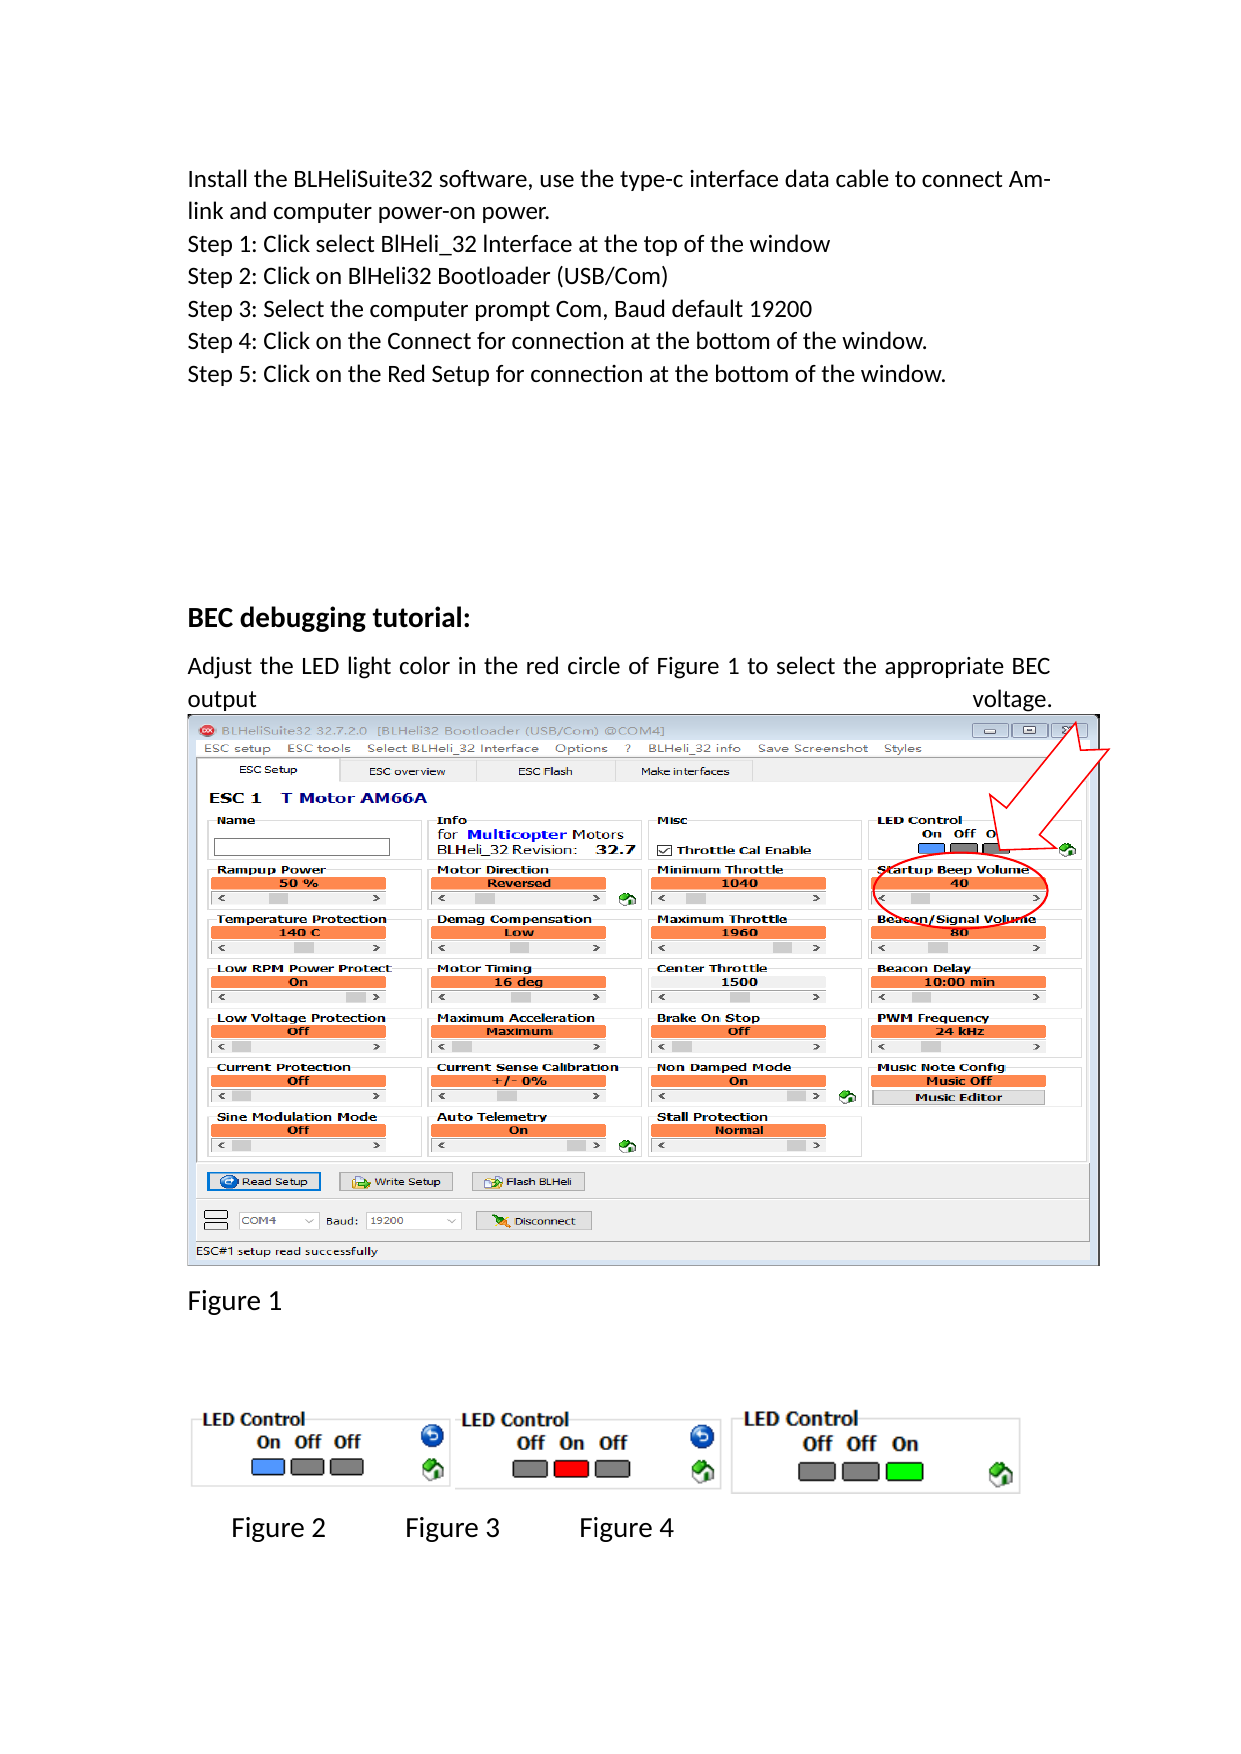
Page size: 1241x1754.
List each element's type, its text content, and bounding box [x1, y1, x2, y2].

text Install the BLHeliSuite32 software, use the type-c interface data cable to connect Am-link and computer power-on power. [187, 162, 1053, 227]
text Step 5: Click on the Red Setup for connection at the bottom of the window. [187, 357, 1053, 389]
text Step 4: Click on the Connect for connection at the bottom of the window. [187, 324, 1053, 357]
text Figure 1 [187, 1267, 1053, 1332]
picture [187, 714, 1100, 1266]
text BEC debugging tutorial: [187, 584, 1053, 649]
text Step 2: Click on BlHeli32 Bootloader (USB/Com) [187, 259, 1053, 292]
picture [187, 1397, 1027, 1494]
text Step 1: Click select BlHeli_32 lnterface at the top of the window [187, 227, 1053, 259]
text Figure 2 Figure 3 Figure 4 [187, 1494, 1053, 1559]
text Step 3: Select the computer prompt Com, Baud default 19200 [187, 292, 1053, 324]
text Adjust the LED light color in the red circle of Figure 1 to select the appropriate BEC output voltage. [187, 649, 1053, 714]
